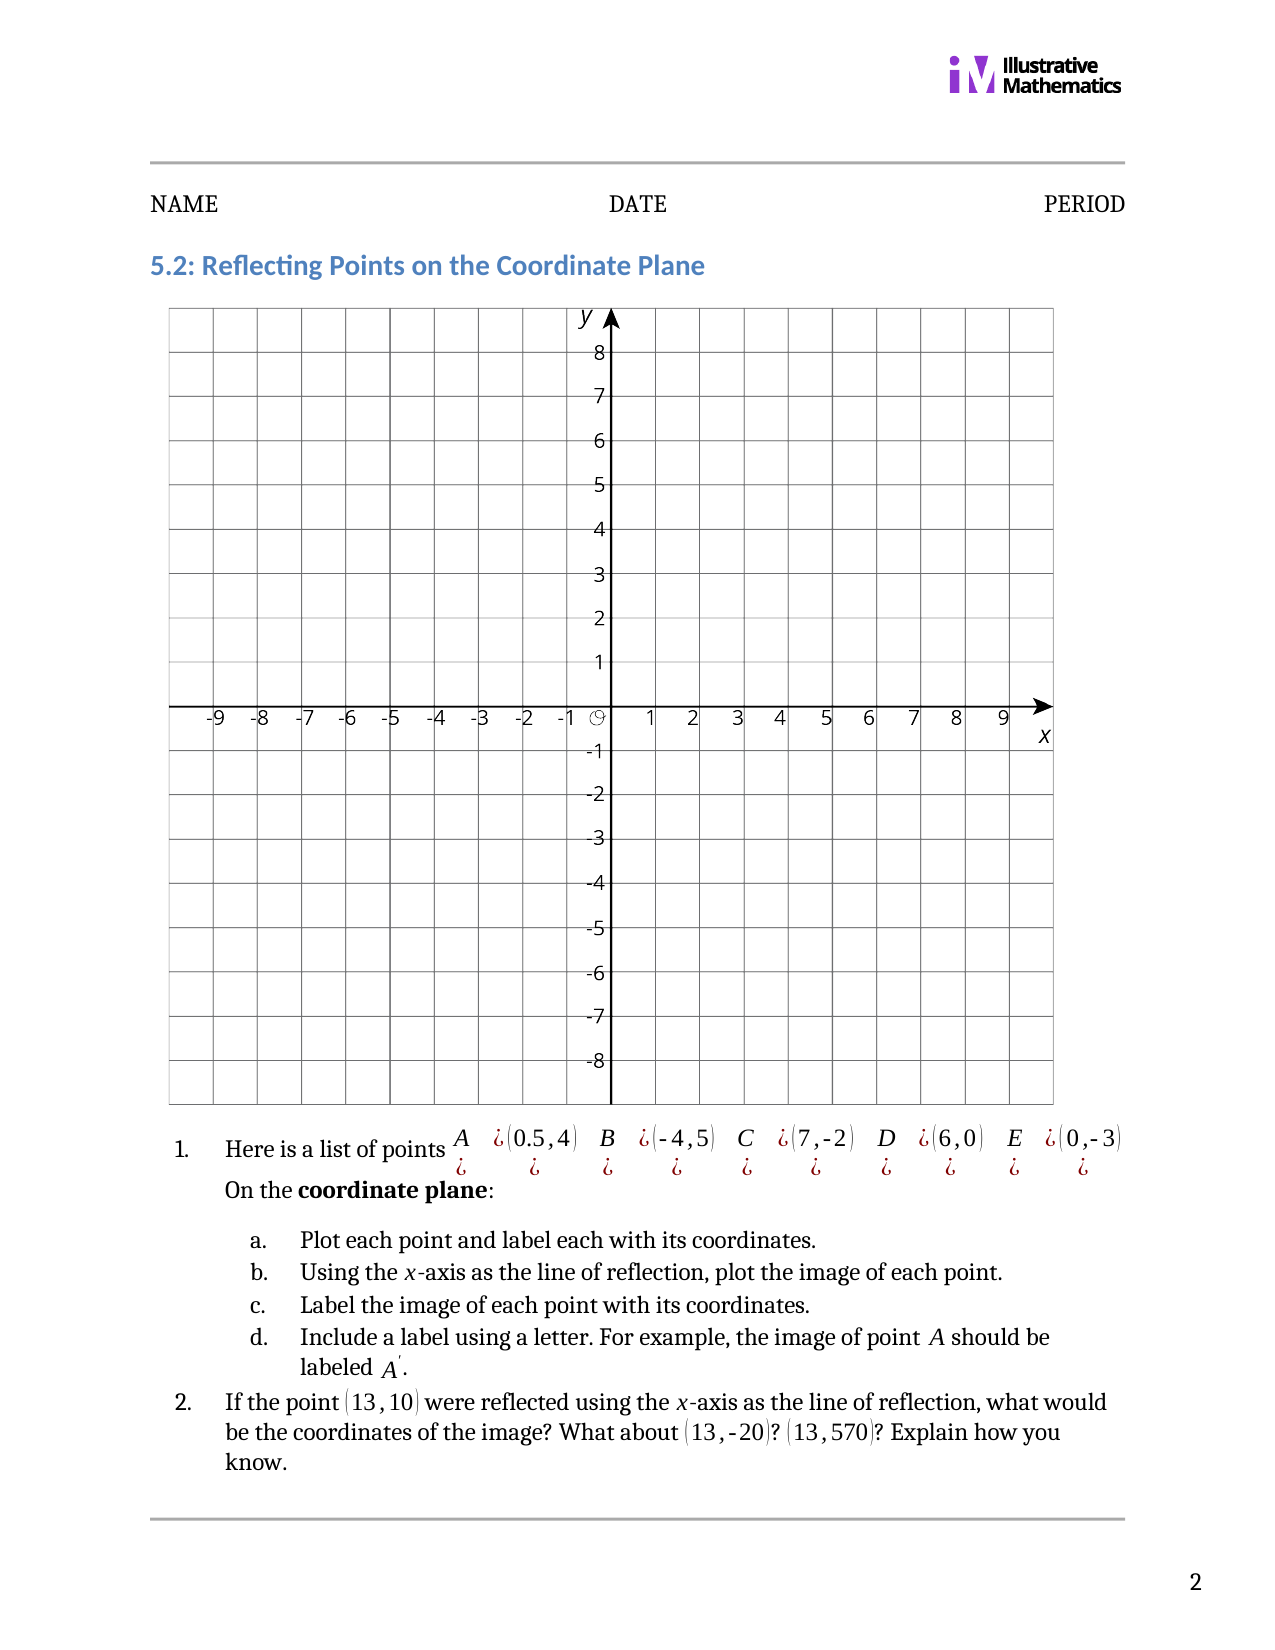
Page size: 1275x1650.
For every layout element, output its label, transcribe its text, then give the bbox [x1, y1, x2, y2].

picture [168, 301, 1054, 1105]
list Plot each point and label each with its coordinates. [250, 1226, 1125, 1254]
list Include a label using a letter. For example, the image of point should be labeled . [250, 1323, 1125, 1383]
list Using the -axis as the line of reflection, plot the image of each point. [250, 1258, 1125, 1287]
subtitle 5.2: Reflecting Points on the Coordinate Plane [150, 247, 1125, 283]
list If the point were reflected using the -axis as the line of reflection, what would be the coordinates of the image? What about ? ? Explain how you know. [175, 1387, 1125, 1477]
list Here is a list of points On the coordinate plane: [175, 1123, 1125, 1205]
list Label the image of each point with its coordinates. [250, 1291, 1125, 1319]
picture [949, 55, 1121, 93]
